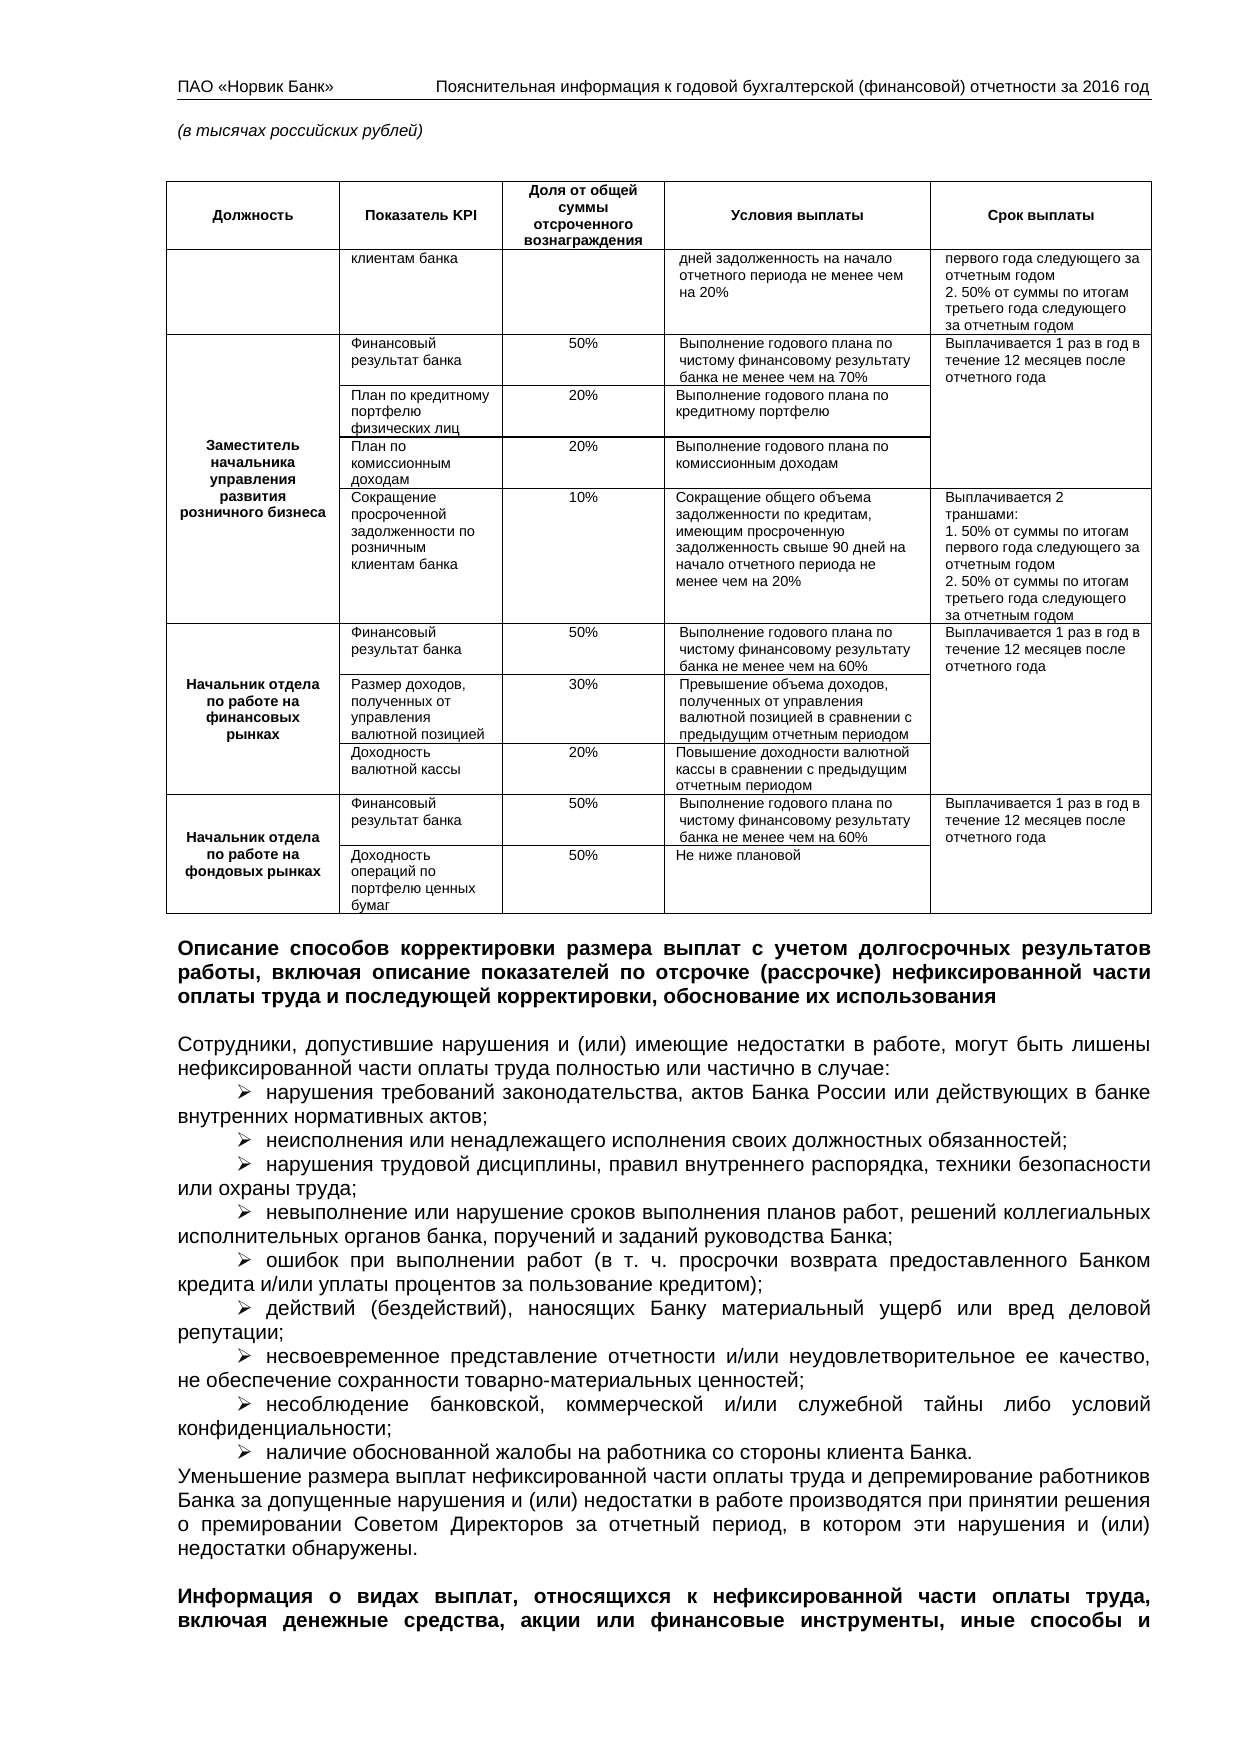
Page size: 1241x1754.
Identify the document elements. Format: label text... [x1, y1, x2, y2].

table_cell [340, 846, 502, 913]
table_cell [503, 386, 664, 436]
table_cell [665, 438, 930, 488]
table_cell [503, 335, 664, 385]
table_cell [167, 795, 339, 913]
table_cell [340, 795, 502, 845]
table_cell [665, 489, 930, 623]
list наличие обоснованной жалобы на работника со стороны клиента Банка. [177, 1440, 1152, 1464]
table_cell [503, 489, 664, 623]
list невыполнение или нарушение сроков выполнения планов работ, решений коллегиальных исполнительных органов банка, поручений и заданий руководства Банка; [177, 1200, 1152, 1248]
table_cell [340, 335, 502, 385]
list несоблюдение банковской, коммерческой и/или служебной тайны либо условий конфиденциальности; [177, 1392, 1152, 1440]
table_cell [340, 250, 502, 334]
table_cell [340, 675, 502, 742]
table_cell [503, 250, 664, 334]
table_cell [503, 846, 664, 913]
list неисполнения или ненадлежащего исполнения своих должностных обязанностей; [177, 1128, 1152, 1152]
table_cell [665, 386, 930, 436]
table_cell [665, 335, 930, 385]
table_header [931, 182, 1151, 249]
list ошибок при выполнении работ (в т. ч. просрочки возврата предоставленного Банком кредита и/или уплаты процентов за пользование кредитом); [177, 1248, 1152, 1296]
list нарушения трудовой дисциплины, правил внутреннего распорядка, техники безопасности или охраны труда; [177, 1152, 1152, 1200]
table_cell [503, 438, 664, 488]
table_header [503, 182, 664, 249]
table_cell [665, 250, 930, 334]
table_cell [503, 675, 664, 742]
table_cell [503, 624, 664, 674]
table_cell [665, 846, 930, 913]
list нарушения требований законодательства, актов Банка России или действующих в банке внутренних нормативных актов; [177, 1080, 1152, 1128]
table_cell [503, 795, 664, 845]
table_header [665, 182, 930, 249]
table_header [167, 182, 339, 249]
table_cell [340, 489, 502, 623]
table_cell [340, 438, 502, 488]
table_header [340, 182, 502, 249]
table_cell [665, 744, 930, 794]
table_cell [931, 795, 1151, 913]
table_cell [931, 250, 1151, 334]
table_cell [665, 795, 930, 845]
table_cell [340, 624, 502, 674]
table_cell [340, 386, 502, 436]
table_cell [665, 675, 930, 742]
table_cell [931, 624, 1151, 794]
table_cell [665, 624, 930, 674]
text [177, 1584, 1152, 1632]
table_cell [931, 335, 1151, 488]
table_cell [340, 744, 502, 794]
list несвоевременное представление отчетности и/или неудовлетворительное ее качество, не обеспечение сохранности товарно-материальных ценностей; [177, 1344, 1152, 1392]
text Описание способов корректировки размера выплат с учетом долгосрочных результатов работы, включая описание показателей по отсрочке (рассрочке) нефиксированной части оплаты труда и последующей корректировки, обоснование их использования [177, 936, 1152, 1008]
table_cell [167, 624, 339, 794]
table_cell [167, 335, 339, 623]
text Уменьшение размера выплат нефиксированной части оплаты труда и депремирование работников Банка за допущенные нарушения и (или) недостатки в работе производятся при принятии решения о премировании Советом Директоров за отчетный период, в котором эти нарушения и (или) недостатки обнаружены. [177, 1464, 1152, 1560]
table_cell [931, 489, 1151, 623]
list действий (бездействий), наносящих Банку материальный ущерб или вред деловой репутации; [177, 1296, 1152, 1344]
text Сотрудники, допустившие нарушения и (или) имеющие недостатки в работе, могут быть лишены нефиксированной части оплаты труда полностью или частично в случае: [177, 1032, 1152, 1080]
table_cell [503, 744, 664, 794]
